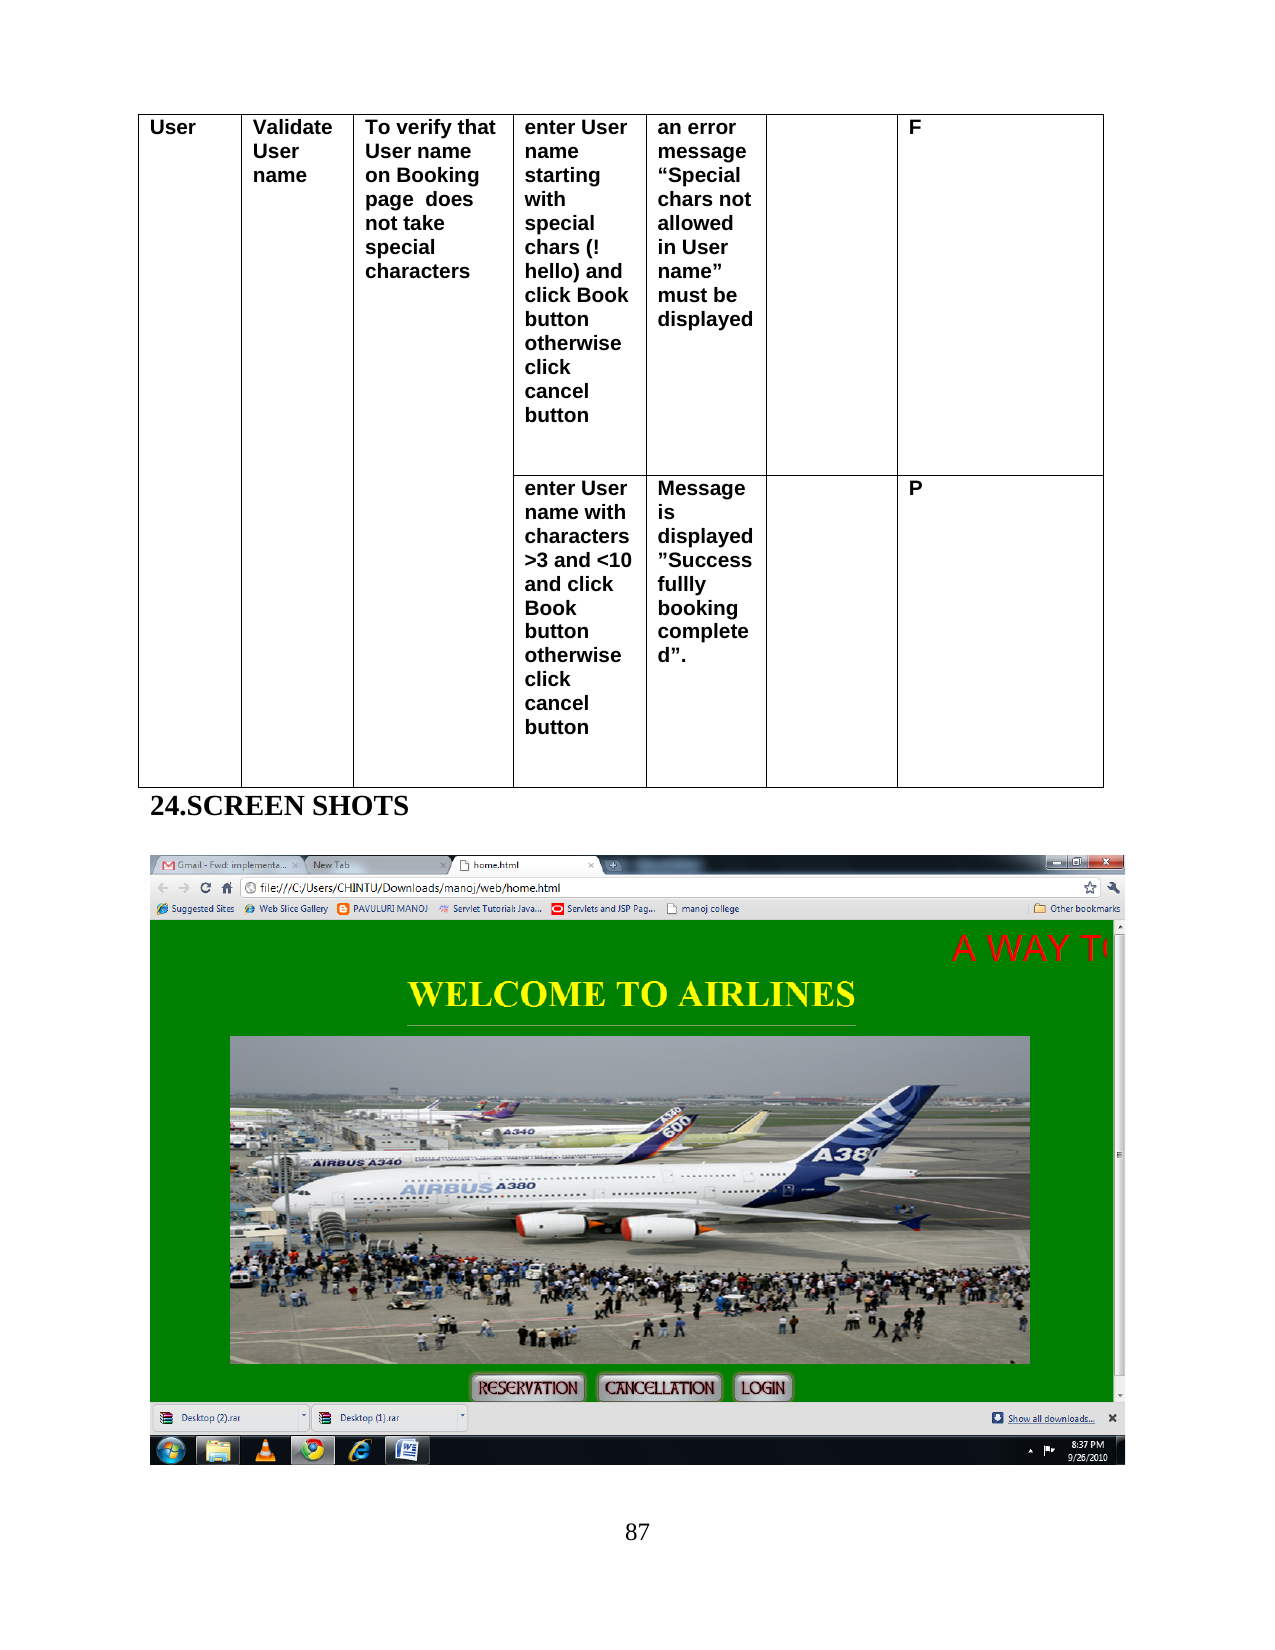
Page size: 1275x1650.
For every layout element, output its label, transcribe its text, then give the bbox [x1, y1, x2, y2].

table_header Validate User name [242, 115, 353, 787]
table_header enter User name starting with special chars (!hello) and click Book button otherwise click cancel button [514, 115, 646, 474]
table_header To verify that User name on Booking page does not take special characters [354, 115, 513, 787]
table_cell enter User name with characters >3 and <10 and click Book button otherwise click cancel button [514, 476, 646, 787]
table_cell Message is displayed”Successfullly booking completed”. [647, 476, 766, 787]
table_header User [139, 115, 241, 787]
table_cell P [898, 476, 1103, 787]
table_header [767, 115, 897, 474]
table_header an error message “Special chars not allowed in User name” must be displayed [647, 115, 766, 474]
table_header F [898, 115, 1103, 474]
text 24.SCREEN SHOTS [150, 778, 1125, 822]
table_cell [767, 476, 897, 787]
picture [150, 855, 1125, 1465]
